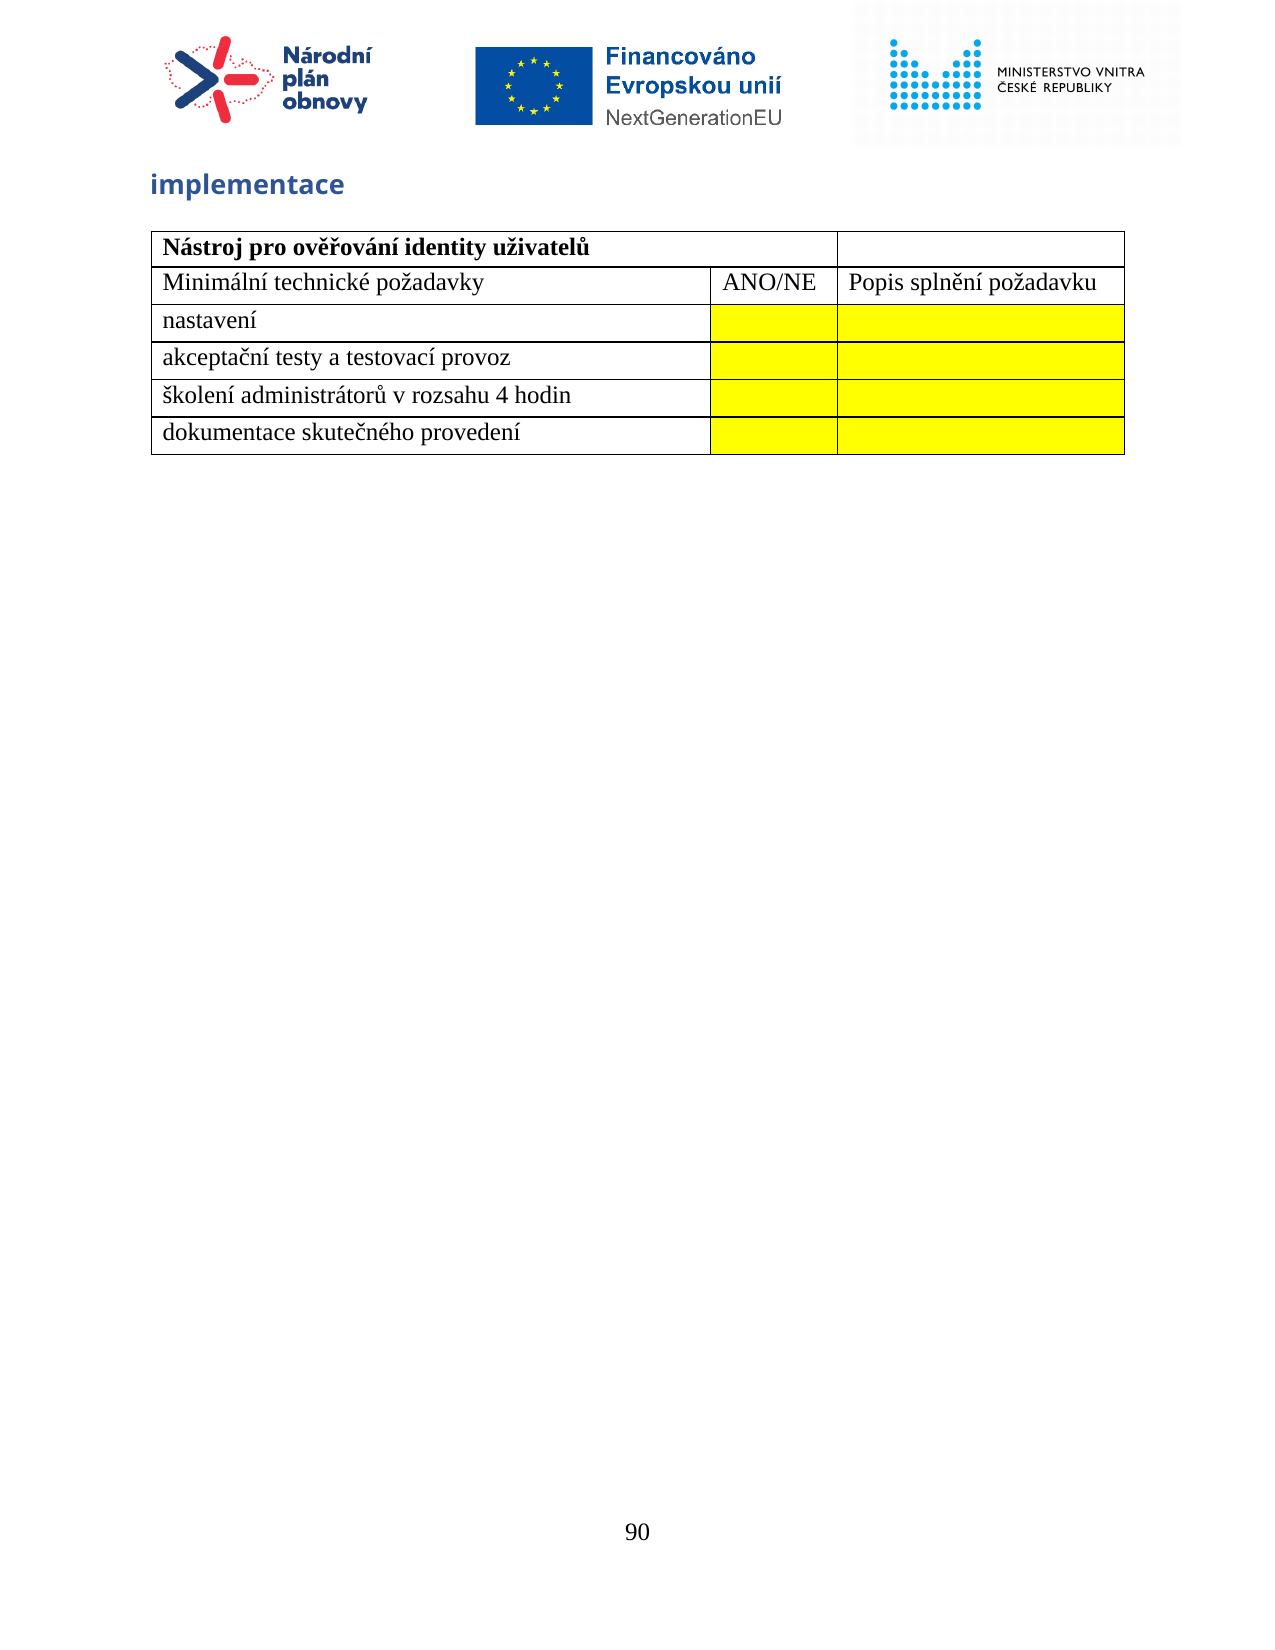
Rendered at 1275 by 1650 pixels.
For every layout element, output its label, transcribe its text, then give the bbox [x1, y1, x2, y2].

picture [466, 34, 804, 135]
subtitle implementace [150, 165, 1125, 202]
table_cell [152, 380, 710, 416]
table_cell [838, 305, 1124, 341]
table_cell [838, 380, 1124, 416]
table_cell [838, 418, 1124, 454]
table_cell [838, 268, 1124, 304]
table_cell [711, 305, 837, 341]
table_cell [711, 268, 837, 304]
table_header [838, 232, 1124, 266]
picture [151, 26, 390, 134]
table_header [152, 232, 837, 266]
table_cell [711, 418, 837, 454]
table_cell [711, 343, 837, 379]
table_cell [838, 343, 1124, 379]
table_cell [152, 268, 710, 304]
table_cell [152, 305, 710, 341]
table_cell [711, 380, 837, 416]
picture [852, 1, 1183, 148]
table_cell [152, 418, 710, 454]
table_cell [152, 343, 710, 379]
